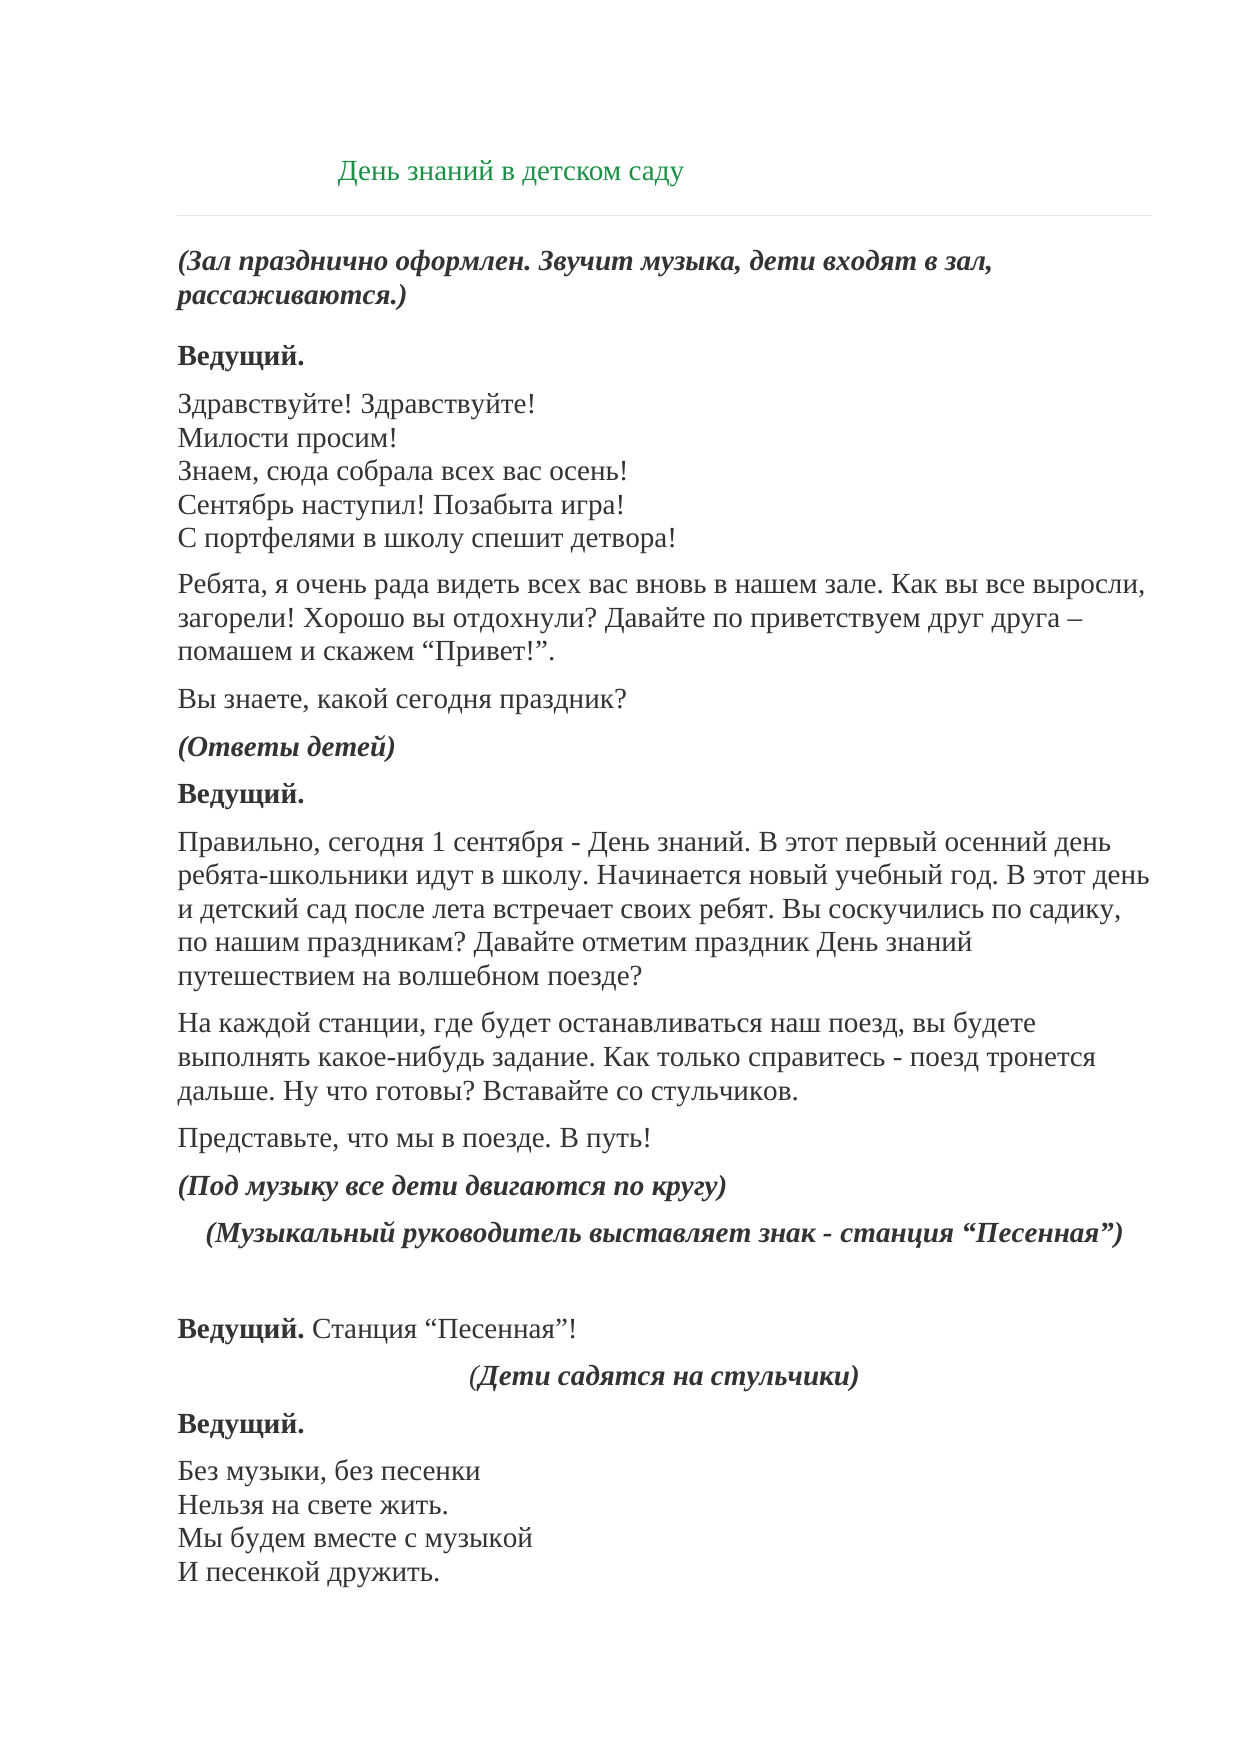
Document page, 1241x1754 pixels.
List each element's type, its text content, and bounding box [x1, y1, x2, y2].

text Ведущий. [177, 1406, 1152, 1439]
text День знаний в детском саду [177, 146, 1152, 187]
text Вы знаете, какой сегодня праздник? [177, 681, 1152, 714]
text (Ответы детей) [177, 729, 1152, 762]
text Ребята, я очень рада видеть всех вас вновь в нашем зале. Как вы все выросли, загорели! Хорошо вы отдохнули? Давайте по приветствуем друг друга – помашем и скажем “Привет!”. [177, 566, 1152, 667]
text На каждой станции, где будет останавливаться наш поезд, вы будете выполнять какое-нибудь задание. Как только справитесь - поезд тронется дальше. Ну что готовы? Вставайте со стульчиков. [177, 1006, 1152, 1106]
text (Под музыку все дети двигаются по кругу) [177, 1168, 1152, 1201]
text Ведущий. Станция “Песенная”! [177, 1311, 1152, 1344]
text (Зал празднично оформлен. Звучит музыка, дети входят в зал, рассаживаются.) [177, 216, 1152, 310]
text (Музыкальный руководитель выставляет знак - станция “Песенная”) [177, 1216, 1152, 1249]
text Без музыки, без песенки Нельзя на свете жить. Мы будем вместе с музыкой И песенкой дружить. [177, 1453, 1152, 1588]
text Ведущий. [177, 338, 1152, 372]
text (Дети садятся на стульчики) [177, 1358, 1152, 1392]
text Правильно, сегодня 1 сентября - День знаний. В этот первый осенний день ребята-школьники идут в школу. Начинается новый учебный год. В этот день и детский сад после лета встречает своих ребят. Вы соскучились по садику, по нашим праздникам? Давайте отметим праздник День знаний путешествием на волшебном поезде? [177, 824, 1152, 992]
text Здравствуйте! Здравствуйте! Милости просим! Знаем, сюда собрала всех вас осень! Сентябрь наступил! Позабыта игра! С портфелями в школу спешит детвора! [177, 386, 1152, 554]
text Представьте, что мы в поезде. В путь! [177, 1120, 1152, 1154]
text Ведущий. [177, 776, 1152, 810]
